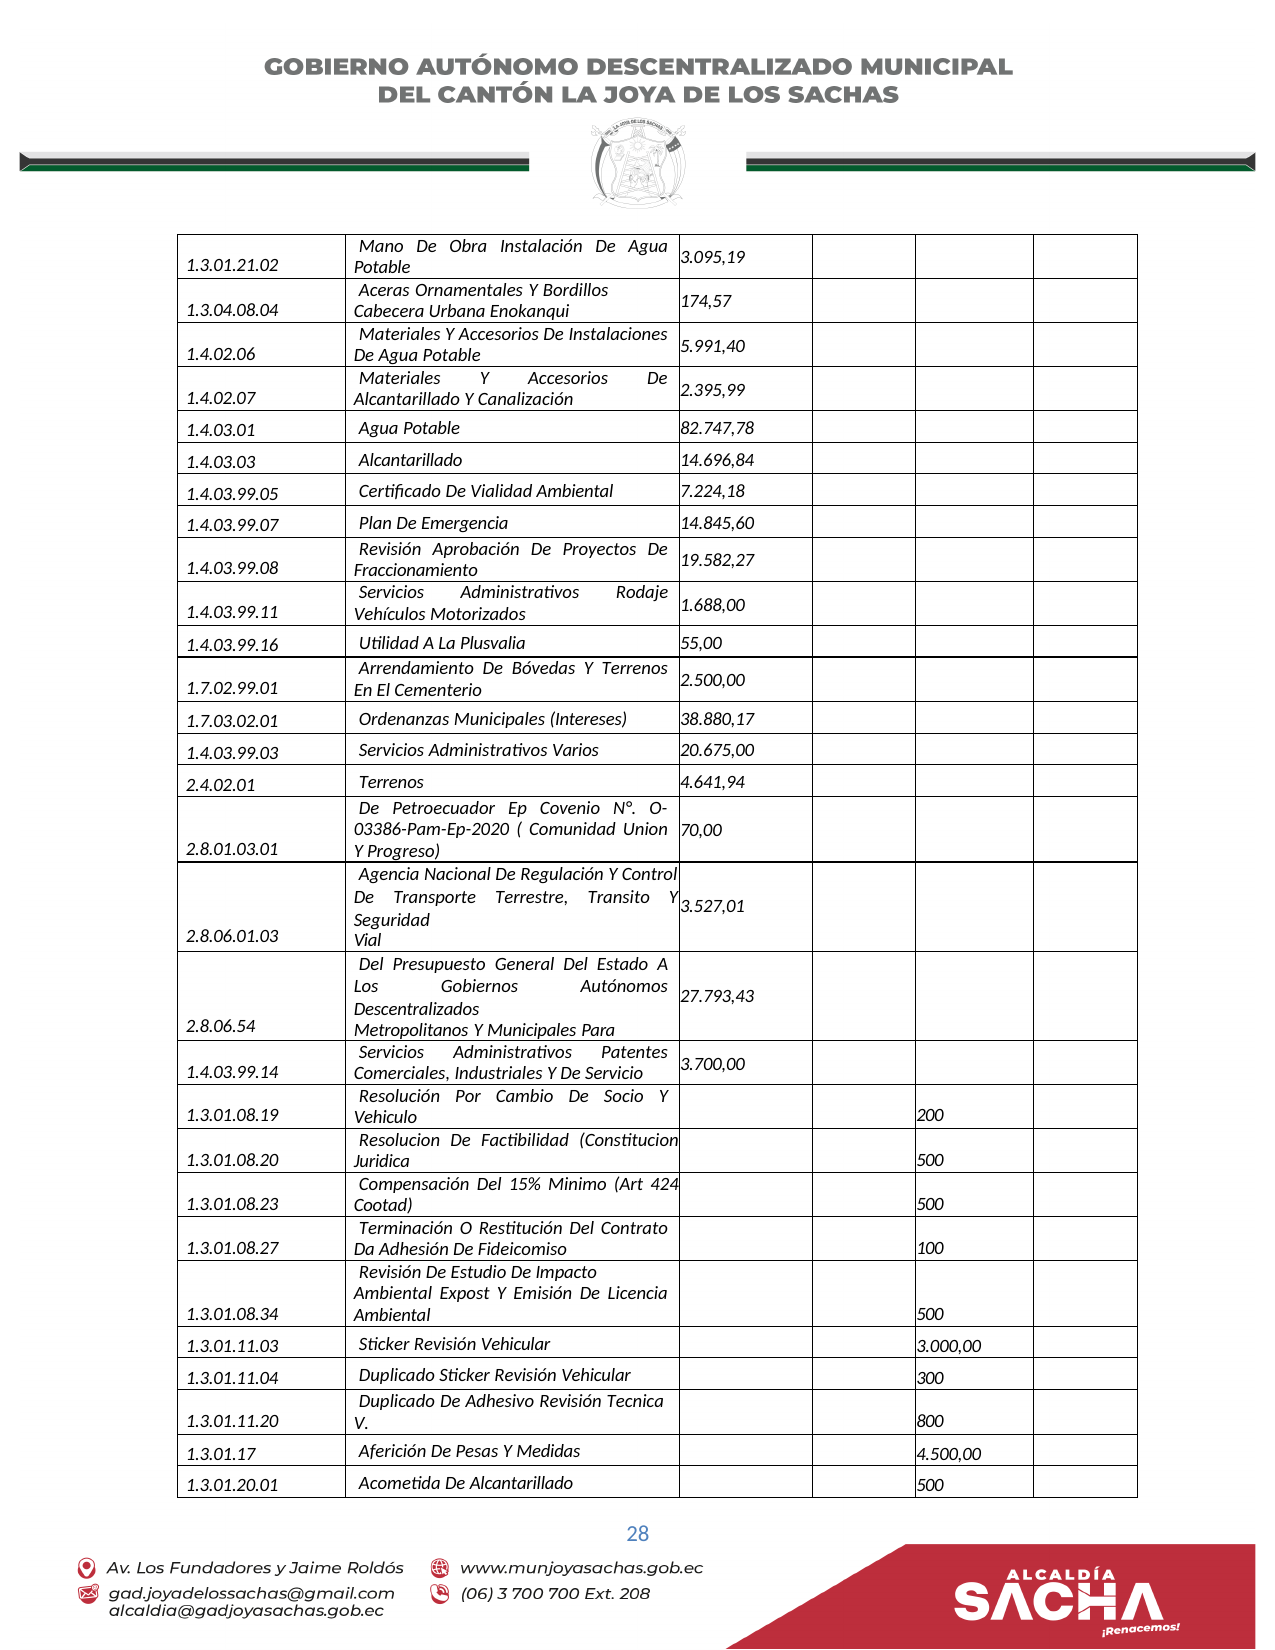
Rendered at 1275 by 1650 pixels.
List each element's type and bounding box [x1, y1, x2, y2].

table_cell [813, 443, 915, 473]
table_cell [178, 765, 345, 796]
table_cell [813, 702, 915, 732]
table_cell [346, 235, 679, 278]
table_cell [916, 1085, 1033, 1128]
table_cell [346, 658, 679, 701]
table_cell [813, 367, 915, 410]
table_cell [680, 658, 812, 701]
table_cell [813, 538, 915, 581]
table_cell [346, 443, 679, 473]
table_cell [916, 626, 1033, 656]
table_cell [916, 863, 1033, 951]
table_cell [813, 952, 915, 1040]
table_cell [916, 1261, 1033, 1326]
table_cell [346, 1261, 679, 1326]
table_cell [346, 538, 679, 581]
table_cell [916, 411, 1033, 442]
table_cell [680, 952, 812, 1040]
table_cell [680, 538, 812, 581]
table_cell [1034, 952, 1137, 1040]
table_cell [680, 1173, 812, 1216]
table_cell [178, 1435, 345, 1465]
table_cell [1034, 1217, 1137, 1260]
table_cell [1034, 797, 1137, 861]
picture [19, 23, 1256, 1650]
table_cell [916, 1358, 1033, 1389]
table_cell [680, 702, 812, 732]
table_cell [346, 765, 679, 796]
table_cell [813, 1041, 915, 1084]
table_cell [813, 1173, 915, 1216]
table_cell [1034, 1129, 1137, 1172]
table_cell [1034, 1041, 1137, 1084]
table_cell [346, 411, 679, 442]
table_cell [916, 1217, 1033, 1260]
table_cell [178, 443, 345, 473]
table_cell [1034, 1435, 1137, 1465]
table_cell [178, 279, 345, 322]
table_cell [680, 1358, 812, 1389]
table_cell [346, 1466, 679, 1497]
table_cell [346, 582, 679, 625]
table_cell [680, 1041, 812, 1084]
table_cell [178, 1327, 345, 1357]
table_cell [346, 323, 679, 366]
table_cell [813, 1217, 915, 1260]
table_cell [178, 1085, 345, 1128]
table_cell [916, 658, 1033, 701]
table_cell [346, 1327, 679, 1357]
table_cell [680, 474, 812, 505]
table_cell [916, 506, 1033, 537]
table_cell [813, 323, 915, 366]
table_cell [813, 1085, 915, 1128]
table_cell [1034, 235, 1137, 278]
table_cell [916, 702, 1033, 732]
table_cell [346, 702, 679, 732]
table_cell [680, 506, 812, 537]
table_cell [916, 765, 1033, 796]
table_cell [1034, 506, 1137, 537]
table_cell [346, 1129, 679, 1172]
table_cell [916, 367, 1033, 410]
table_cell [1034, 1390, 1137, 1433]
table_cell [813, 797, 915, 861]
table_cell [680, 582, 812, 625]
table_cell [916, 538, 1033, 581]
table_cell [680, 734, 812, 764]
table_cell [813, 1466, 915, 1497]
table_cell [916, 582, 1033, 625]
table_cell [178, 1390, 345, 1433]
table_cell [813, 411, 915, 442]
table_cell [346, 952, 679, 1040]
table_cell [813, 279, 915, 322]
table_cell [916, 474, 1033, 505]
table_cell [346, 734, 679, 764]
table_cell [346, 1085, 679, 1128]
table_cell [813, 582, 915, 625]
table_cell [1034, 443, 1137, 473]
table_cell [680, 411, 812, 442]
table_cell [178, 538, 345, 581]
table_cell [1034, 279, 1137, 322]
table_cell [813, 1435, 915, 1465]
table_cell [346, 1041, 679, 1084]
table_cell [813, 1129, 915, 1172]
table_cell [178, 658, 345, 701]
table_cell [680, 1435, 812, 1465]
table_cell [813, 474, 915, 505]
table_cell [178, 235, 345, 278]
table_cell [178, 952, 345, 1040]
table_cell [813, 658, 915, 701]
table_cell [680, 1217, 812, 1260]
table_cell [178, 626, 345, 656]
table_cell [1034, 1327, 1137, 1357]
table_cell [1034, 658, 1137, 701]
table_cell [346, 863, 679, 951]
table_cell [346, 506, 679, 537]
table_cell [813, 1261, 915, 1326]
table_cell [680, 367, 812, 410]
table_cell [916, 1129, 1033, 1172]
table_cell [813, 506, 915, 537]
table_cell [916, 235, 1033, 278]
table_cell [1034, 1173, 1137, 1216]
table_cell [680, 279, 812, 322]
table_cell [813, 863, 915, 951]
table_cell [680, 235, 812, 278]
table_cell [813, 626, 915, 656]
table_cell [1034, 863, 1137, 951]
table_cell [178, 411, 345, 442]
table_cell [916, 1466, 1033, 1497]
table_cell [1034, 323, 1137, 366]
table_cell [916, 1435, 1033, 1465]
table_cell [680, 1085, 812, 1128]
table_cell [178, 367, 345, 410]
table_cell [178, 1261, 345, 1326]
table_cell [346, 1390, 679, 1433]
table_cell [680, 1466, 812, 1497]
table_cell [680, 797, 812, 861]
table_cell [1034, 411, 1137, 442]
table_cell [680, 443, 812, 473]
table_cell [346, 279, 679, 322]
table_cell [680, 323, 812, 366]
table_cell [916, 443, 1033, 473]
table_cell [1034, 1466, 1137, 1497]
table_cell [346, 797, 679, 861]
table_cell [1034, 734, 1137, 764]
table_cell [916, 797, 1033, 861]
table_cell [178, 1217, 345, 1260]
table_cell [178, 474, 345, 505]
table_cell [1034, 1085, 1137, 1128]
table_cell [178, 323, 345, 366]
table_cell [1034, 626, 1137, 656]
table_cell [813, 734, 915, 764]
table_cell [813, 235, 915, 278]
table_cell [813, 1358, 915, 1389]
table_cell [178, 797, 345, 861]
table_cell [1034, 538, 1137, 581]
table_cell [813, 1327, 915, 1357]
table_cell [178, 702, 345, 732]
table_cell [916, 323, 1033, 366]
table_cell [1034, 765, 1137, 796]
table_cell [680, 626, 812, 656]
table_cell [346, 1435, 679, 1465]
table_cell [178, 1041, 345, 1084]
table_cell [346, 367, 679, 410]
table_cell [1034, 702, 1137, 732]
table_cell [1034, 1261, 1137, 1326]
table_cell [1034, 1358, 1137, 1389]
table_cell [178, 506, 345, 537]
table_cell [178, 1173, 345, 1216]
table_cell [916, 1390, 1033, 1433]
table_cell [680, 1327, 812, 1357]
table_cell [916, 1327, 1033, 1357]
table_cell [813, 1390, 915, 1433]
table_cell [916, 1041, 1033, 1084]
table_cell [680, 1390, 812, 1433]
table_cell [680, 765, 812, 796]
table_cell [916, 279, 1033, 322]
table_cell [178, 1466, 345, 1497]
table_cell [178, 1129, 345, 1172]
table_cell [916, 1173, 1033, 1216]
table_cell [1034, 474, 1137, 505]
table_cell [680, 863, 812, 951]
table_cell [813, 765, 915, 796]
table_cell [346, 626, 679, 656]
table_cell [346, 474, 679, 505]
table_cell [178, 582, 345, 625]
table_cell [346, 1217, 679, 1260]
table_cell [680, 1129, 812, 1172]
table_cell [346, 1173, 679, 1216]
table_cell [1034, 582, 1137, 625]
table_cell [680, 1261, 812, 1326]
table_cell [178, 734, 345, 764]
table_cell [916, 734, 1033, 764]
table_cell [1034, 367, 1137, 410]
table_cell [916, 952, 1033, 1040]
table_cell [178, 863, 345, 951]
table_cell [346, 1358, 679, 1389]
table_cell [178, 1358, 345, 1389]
